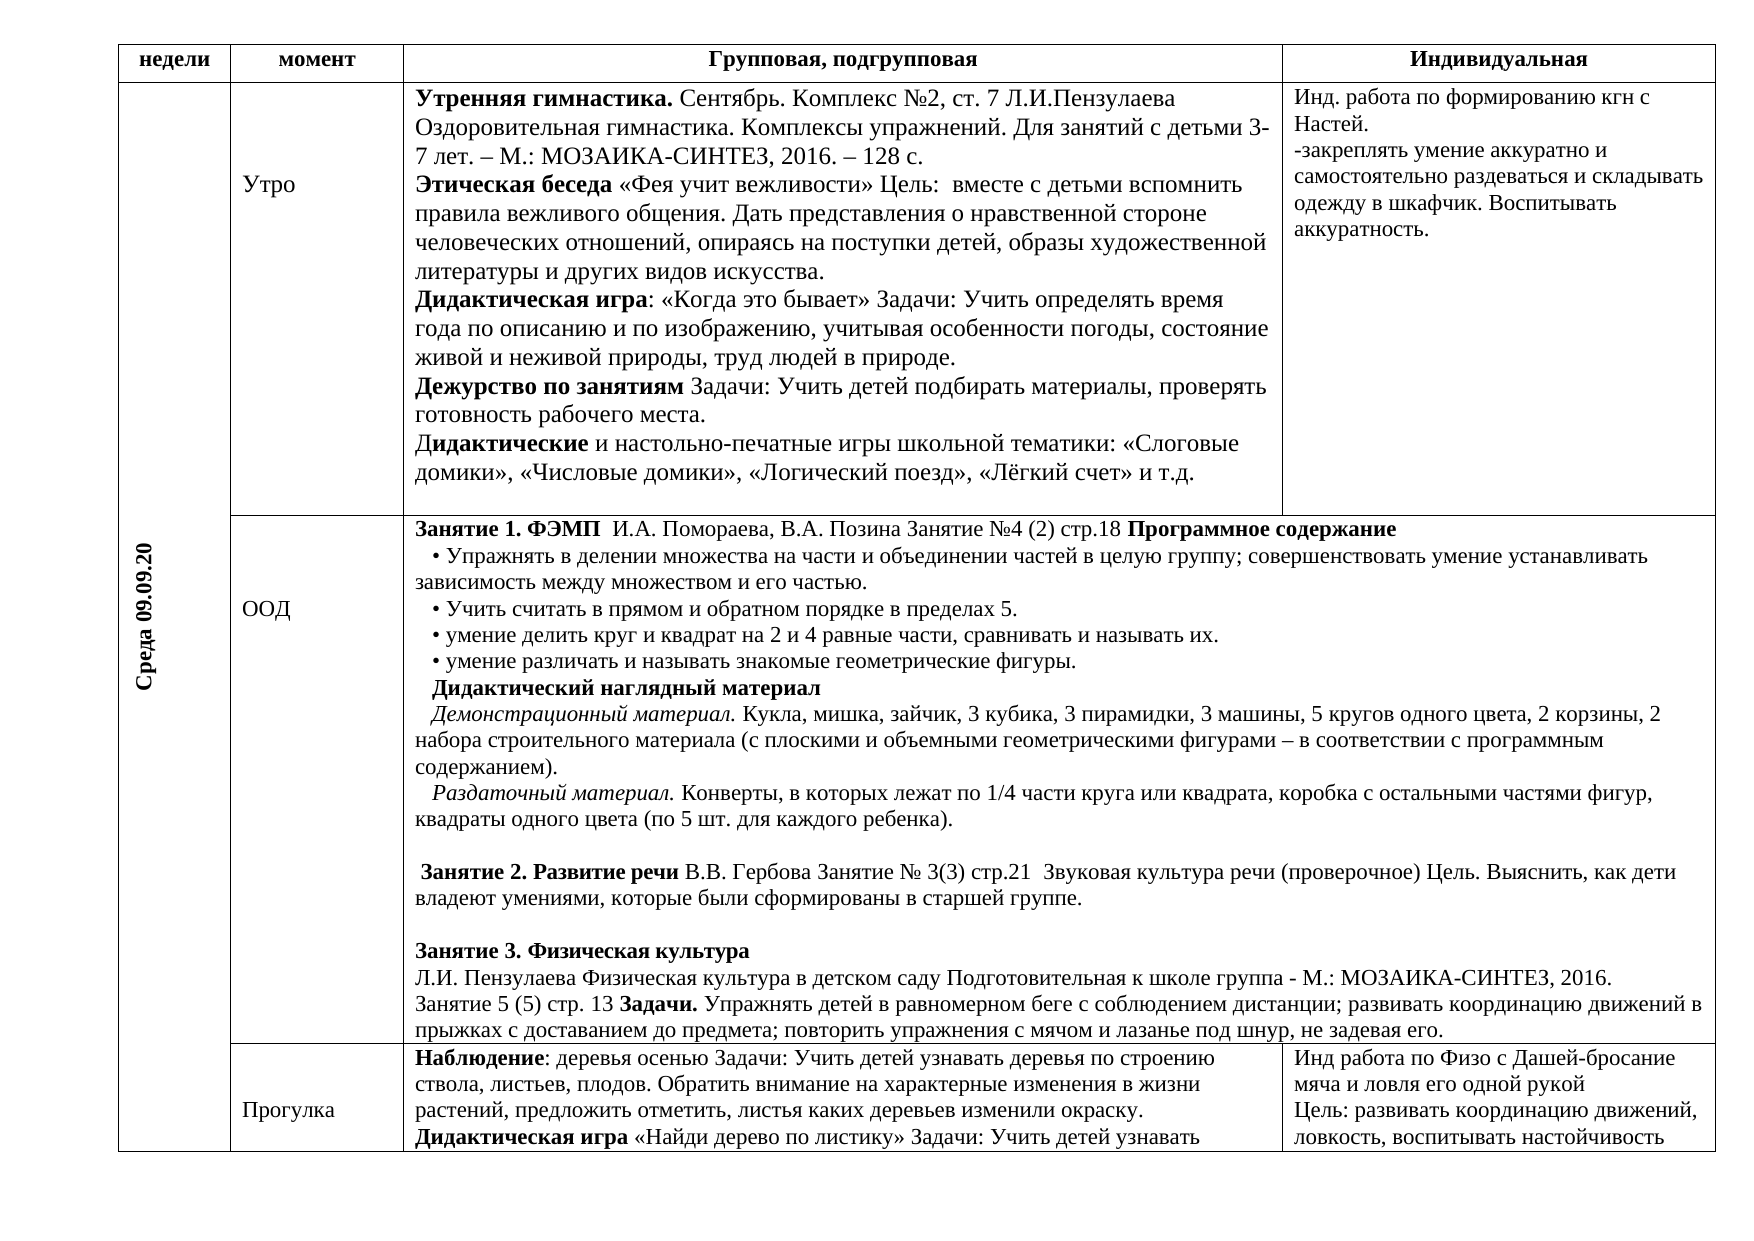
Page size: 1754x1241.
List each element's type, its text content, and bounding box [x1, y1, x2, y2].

table_cell Занятие 1. ФЭМП И.А. Помораева, В.А. Позина Занятие №4 (2) стр.18 Программное содержание • Упражнять в делении множества на части и объединении частей в целую группу; совершенствовать умение устанавливать зависимость между множеством и его частью. • Учить считать в прямом и обратном порядке в пределах 5. • умение делить круг и квадрат на 2 и 4 равные части, сравнивать и называть их. • умение различать и называть знакомые геометрические фигуры. Дидактический наглядный материал Демонстрационный материал. Кукла, мишка, зайчик, 3 кубика, 3 пирамидки, 3 машины, 5 кругов одного цвета, 2 корзины, 2 набора строительного материала (с плоскими и объемными геометрическими фигурами – в соответствии с программным содержанием). Раздаточный материал. Конверты, в которых лежат по 1/4 части круга или квадрата, коробка с остальными частями фигур, квадраты одного цвета (по 5 шт. для каждого ребенка). Занятие 2. Развитие речи В.В. Гербова Занятие № 3(3) стр.21 Звуковая культура речи (проверочное) Цель. Выяснить, как дети владеют умениями, которые были сформированы в старшей группе. Занятие 3. Физическая культура Л.И. Пензулаева Физическая культура в детском саду Подготовительная к школе группа - М.: МОЗАИКА-СИНТЕЗ, 2016. Занятие 5 (5) стр. 13 Задачи. Упражнять детей в равномерном беге с соблюдением дистанции; развивать координацию движений в прыжках с доставанием до предмета; повторить упражнения с мячом и лазанье под шнур, не задевая его. [404, 516, 1715, 1043]
table_cell Прогулка [231, 1044, 403, 1151]
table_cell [1283, 1044, 1715, 1151]
table_cell Инд. работа по формированию кгн с Настей. -закреплять умение аккуратно и самостоятельно раздеваться и складывать одежду в шкафчик. Воспитывать аккуратность. [1283, 83, 1715, 514]
table_cell Утренняя гимнастика. Сентябрь. Комплекс №2, ст. 7 Л.И.Пензулаева Оздоровительная гимнастика. Комплексы упражнений. Для занятий с детьми 3-7 лет. – М.: МОЗАИКА-СИНТЕЗ, 2016. – 128 с. Этическая беседа «Фея учит вежливости» Цель: вместе с детьми вспомнить правила вежливого общения. Дать представления о нравственной стороне человеческих отношений, опираясь на поступки детей, образы художественной литературы и других видов искусства. Дидактическая игра: «Когда это бывает» Задачи: Учить определять время года по описанию и по изображению, учитывая особенности погоды, состояние живой и неживой природы, труд людей в природе. Дежурство по занятиям Задачи: Учить детей подбирать материалы, проверять готовность рабочего места. Дидактические и настольно-печатные игры школьной тематики: «Слоговые домики», «Числовые домики», «Логический поезд», «Лёгкий счет» и т.д. [404, 83, 1282, 514]
table_header День недели [119, 45, 230, 82]
table_cell Среда 09.09.20 [119, 83, 230, 1151]
table_cell Утро [231, 83, 403, 514]
table_cell ООД [231, 516, 403, 1043]
table_header Режимный момент [231, 45, 403, 82]
table_cell Индивидуальная [1283, 45, 1715, 82]
table_cell Групповая, подгрупповая [404, 45, 1282, 82]
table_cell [404, 1044, 1282, 1151]
